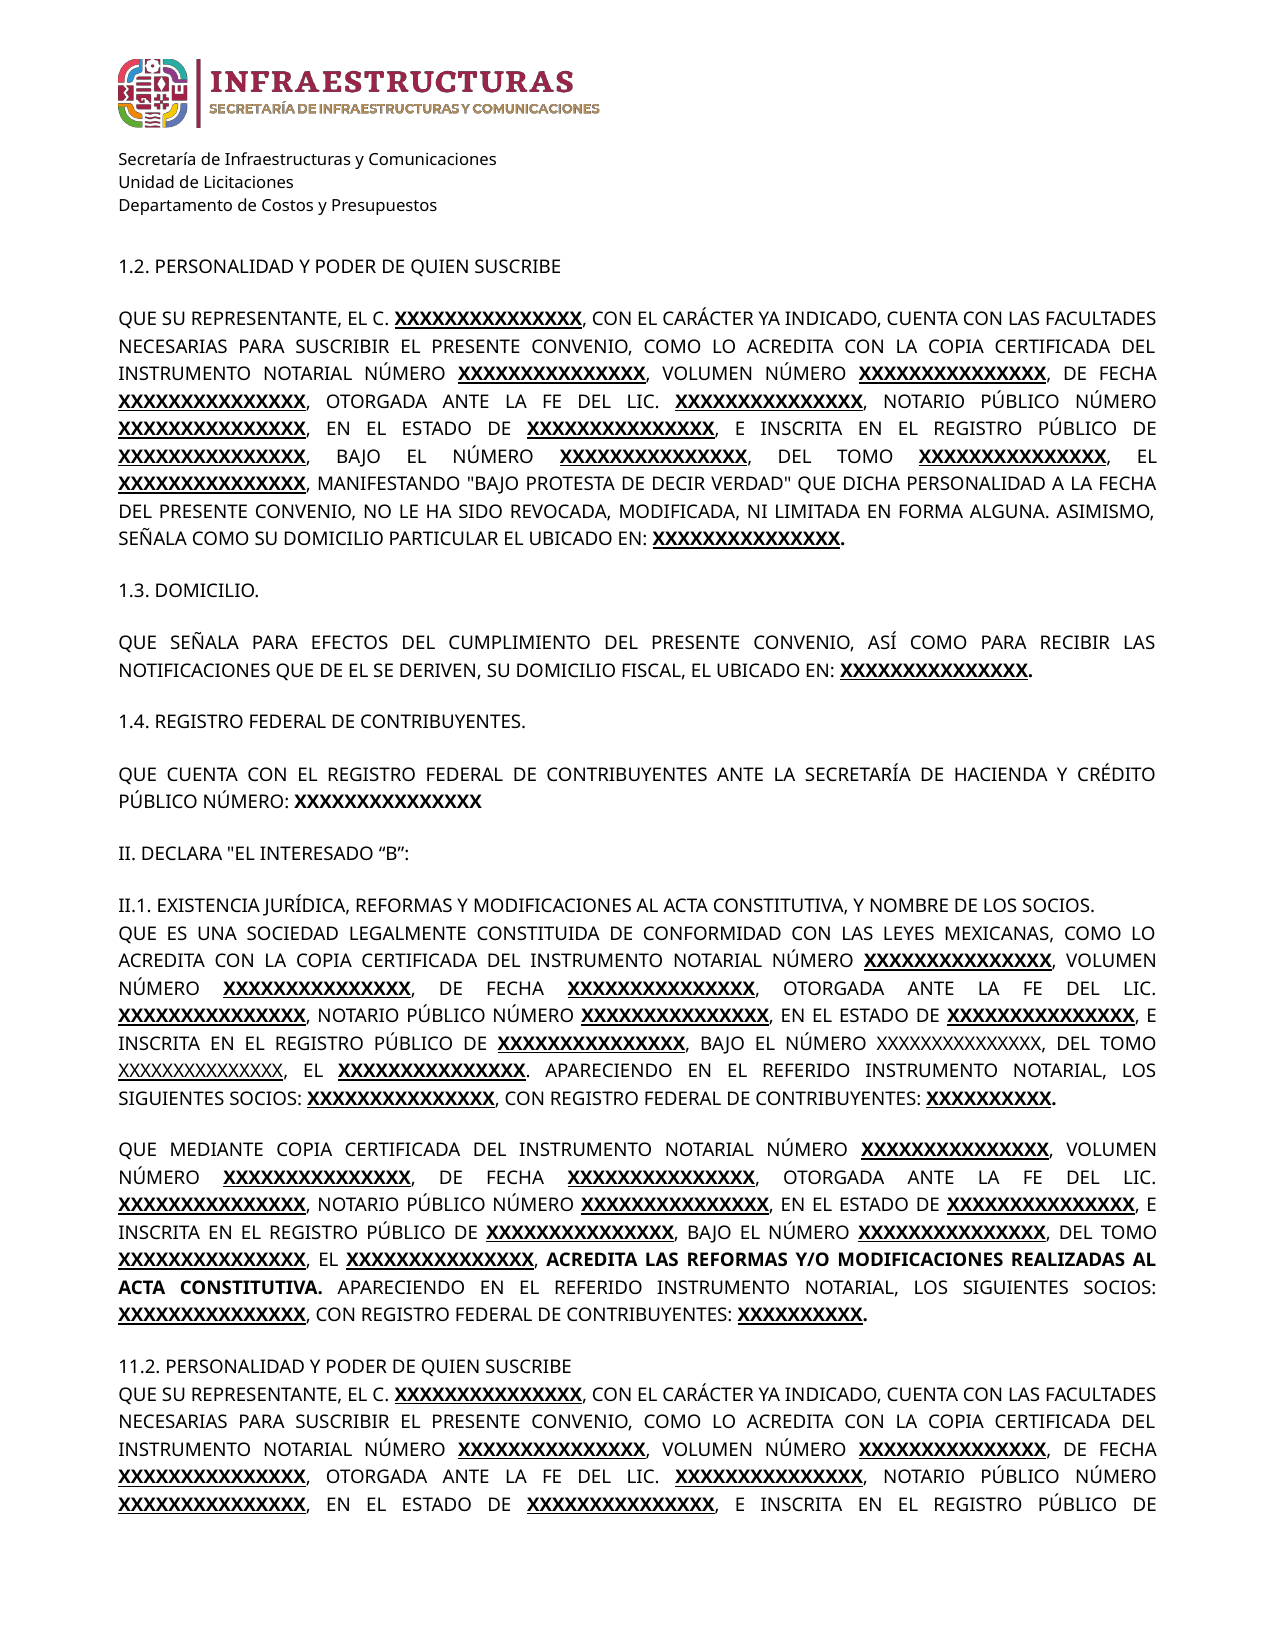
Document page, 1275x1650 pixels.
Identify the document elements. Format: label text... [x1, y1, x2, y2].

text 11.2. PERSONALIDAD Y PODER DE QUIEN SUSCRIBE [118, 1354, 1157, 1379]
text II.1. EXISTENCIA JURÍDICA, REFORMAS Y MODIFICACIONES AL ACTA CONSTITUTIVA, Y NOMBRE DE LOS SOCIOS. [118, 892, 1157, 918]
text II. DECLARA "EL INTERESADO “B”: [118, 840, 1157, 866]
text 1.4. REGISTRO FEDERAL DE CONTRIBUYENTES. [118, 709, 1157, 734]
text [118, 1381, 1157, 1517]
text 1.2. PERSONALIDAD Y PODER DE QUIEN SUSCRIBE [118, 253, 1157, 279]
text QUE CUENTA CON EL REGISTRO FEDERAL DE CONTRIBUYENTES ANTE LA SECRETARÍA DE HACIENDA Y CRÉDITO PÚBLICO NÚMERO: XXXXXXXXXXXXXXX [118, 761, 1157, 814]
text QUE ES UNA SOCIEDAD LEGALMENTE CONSTITUIDA DE CONFORMIDAD CON LAS LEYES MEXICANAS, COMO LO ACREDITA CON LA COPIA CERTIFICADA DEL INSTRUMENTO NOTARIAL NÚMERO XXXXXXXXXXXXXXX, VOLUMEN NÚMERO XXXXXXXXXXXXXXX, DE FECHA XXXXXXXXXXXXXXX, OTORGADA ANTE LA FE DEL LIC. XXXXXXXXXXXXXXX, NOTARIO PÚBLICO NÚMERO XXXXXXXXXXXXXXX, EN EL ESTADO DE XXXXXXXXXXXXXXX, E INSCRITA EN EL REGISTRO PÚBLICO DE XXXXXXXXXXXXXXX, BAJO EL NÚMERO XXXXXXXXXXXXXXX, DEL TOMO XXXXXXXXXXXXXXX, EL XXXXXXXXXXXXXXX. APARECIENDO EN EL REFERIDO INSTRUMENTO NOTARIAL, LOS SIGUIENTES SOCIOS: XXXXXXXXXXXXXXX, CON REGISTRO FEDERAL DE CONTRIBUYENTES: XXXXXXXXXX. [118, 920, 1157, 1110]
text QUE SEÑALA PARA EFECTOS DEL CUMPLIMIENTO DEL PRESENTE CONVENIO, ASÍ COMO PARA RECIBIR LAS NOTIFICACIONES QUE DE EL SE DERIVEN, SU DOMICILIO FISCAL, EL UBICADO EN: XXXXXXXXXXXXXXX. [118, 629, 1157, 682]
text 1.3. DOMICILIO. [118, 577, 1157, 603]
picture [118, 59, 624, 130]
text QUE MEDIANTE COPIA CERTIFICADA DEL INSTRUMENTO NOTARIAL NÚMERO XXXXXXXXXXXXXXX, VOLUMEN NÚMERO XXXXXXXXXXXXXXX, DE FECHA XXXXXXXXXXXXXXX, OTORGADA ANTE LA FE DEL LIC. XXXXXXXXXXXXXXX, NOTARIO PÚBLICO NÚMERO XXXXXXXXXXXXXXX, EN EL ESTADO DE XXXXXXXXXXXXXXX, E INSCRITA EN EL REGISTRO PÚBLICO DE XXXXXXXXXXXXXXX, BAJO EL NÚMERO XXXXXXXXXXXXXXX, DEL TOMO XXXXXXXXXXXXXXX, EL XXXXXXXXXXXXXXX, ACREDITA LAS REFORMAS Y/O MODIFICACIONES REALIZADAS AL ACTA CONSTITUTIVA. APARECIENDO EN EL REFERIDO INSTRUMENTO NOTARIAL, LOS SIGUIENTES SOCIOS: XXXXXXXXXXXXXXX, CON REGISTRO FEDERAL DE CONTRIBUYENTES: XXXXXXXXXX. [118, 1137, 1157, 1327]
